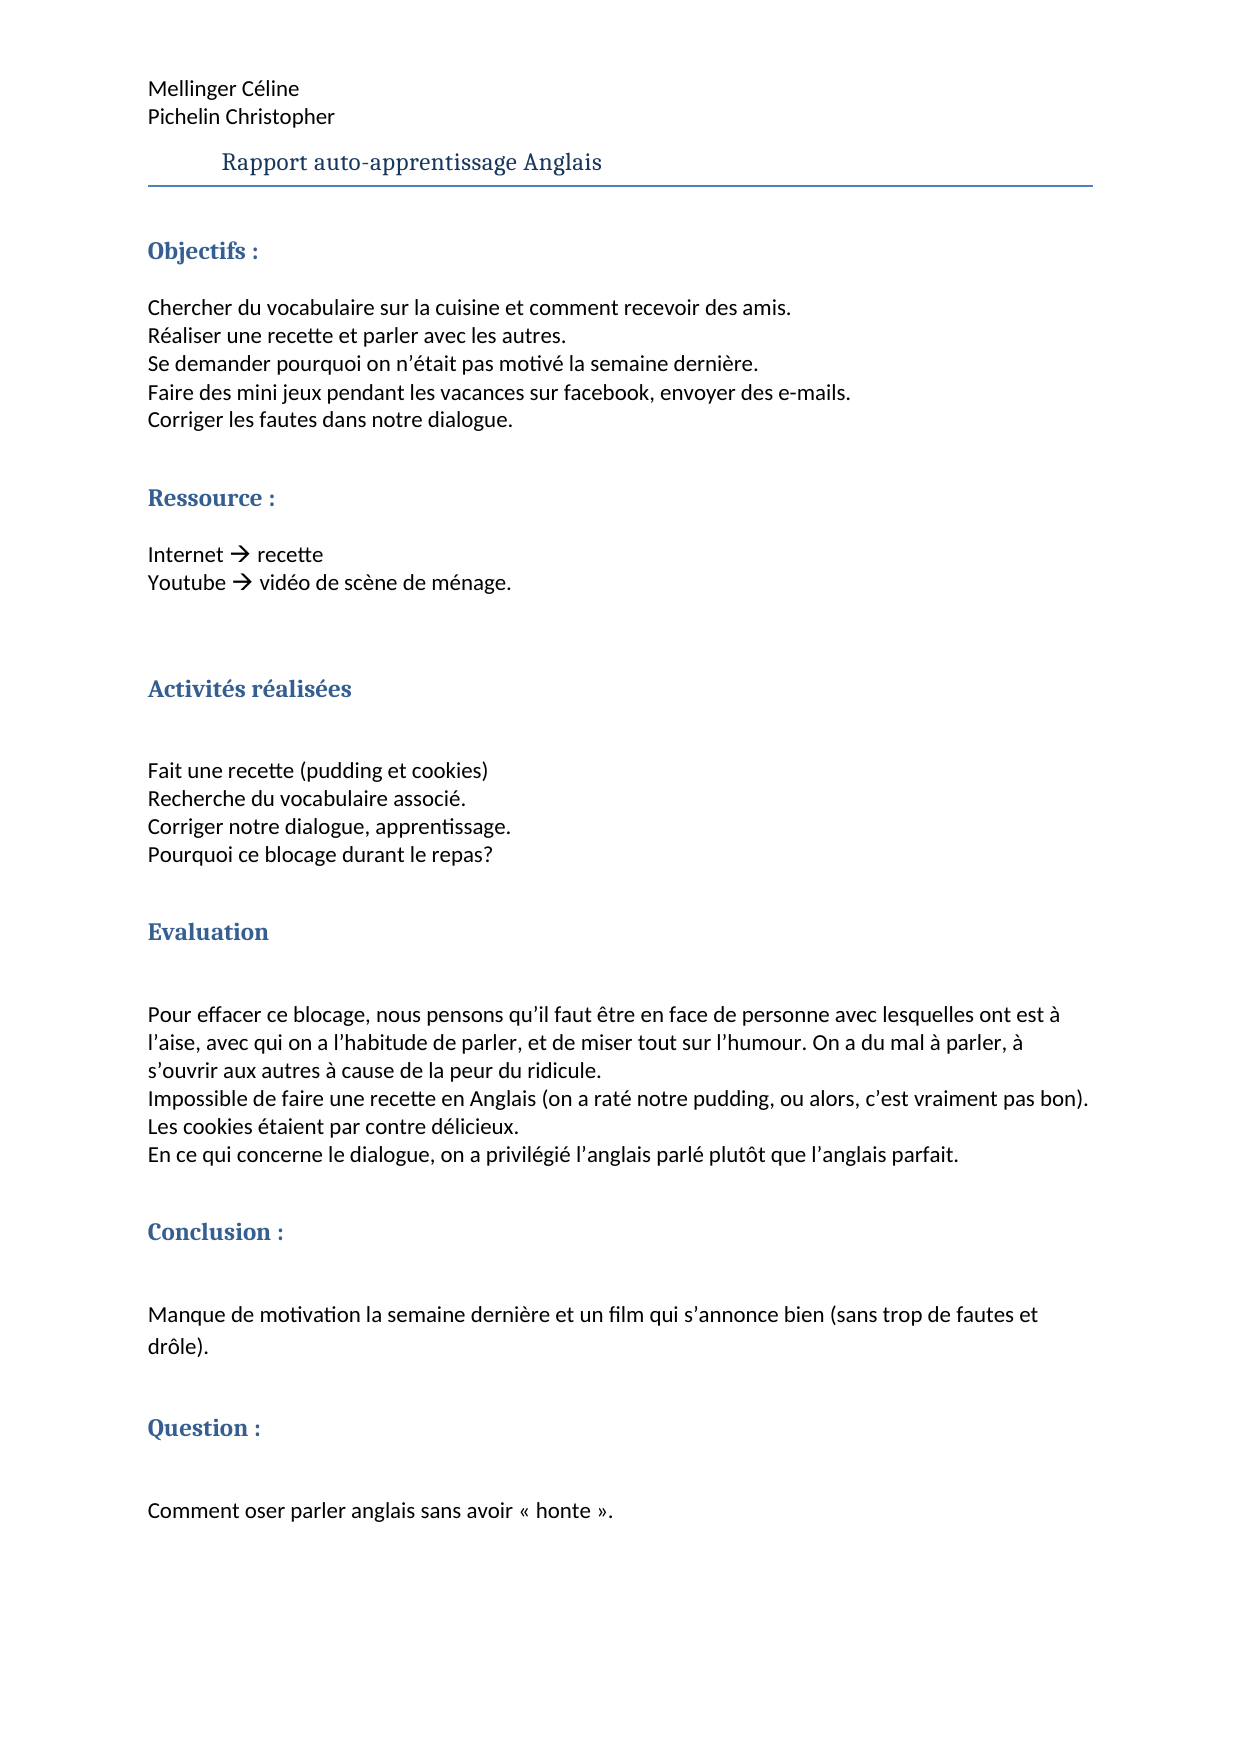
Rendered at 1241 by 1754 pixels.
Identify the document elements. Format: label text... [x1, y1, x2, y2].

subtitle Question : [148, 1414, 1093, 1443]
title Rapport auto-apprentissage Anglais [148, 148, 1093, 185]
text En ce qui concerne le dialogue, on a privilégié l’anglais parlé plutôt que l’anglais parfait. [148, 1140, 1093, 1168]
subtitle Objectifs : [148, 237, 1093, 266]
text Réaliser une recette et parler avec les autres. [148, 322, 1093, 349]
text Internet recette [148, 540, 1093, 568]
text Faire des mini jeux pendant les vacances sur facebook, envoyer des e-mails. [148, 378, 1093, 406]
text Se demander pourquoi on n’était pas motivé la semaine dernière. [148, 349, 1093, 378]
text Comment oser parler anglais sans avoir « honte ». [148, 1496, 1093, 1524]
text Youtube vidéo de scène de ménage. [148, 568, 1093, 596]
text Pourquoi ce blocage durant le repas? [148, 840, 1093, 868]
text Corriger les fautes dans notre dialogue. [148, 406, 1093, 434]
text Manque de motivation la semaine dernière et un film qui s’annonce bien (sans trop de fautes et drôle). [148, 1300, 1093, 1360]
text Corriger notre dialogue, apprentissage. [148, 812, 1093, 840]
text Recherche du vocabulaire associé. [148, 784, 1093, 812]
text Chercher du vocabulaire sur la cuisine et comment recevoir des amis. [148, 293, 1093, 322]
subtitle Conclusion : [148, 1218, 1093, 1247]
subtitle Ressource : [148, 484, 1093, 512]
subtitle Activités réalisées [148, 674, 1093, 703]
text Pour effacer ce blocage, nous pensons qu’il faut être en face de personne avec lesquelles ont est à l’aise, avec qui on a l’habitude de parler, et de miser tout sur l’humour. On a du mal à parler, à s’ouvrir aux autres à cause de la peur du ridicule. [148, 1000, 1093, 1084]
subtitle Evaluation [148, 918, 1093, 947]
text Fait une recette (pudding et cookies) [148, 756, 1093, 784]
text Impossible de faire une recette en Anglais (on a raté notre pudding, ou alors, c’est vraiment pas bon). Les cookies étaient par contre délicieux. [148, 1084, 1093, 1140]
